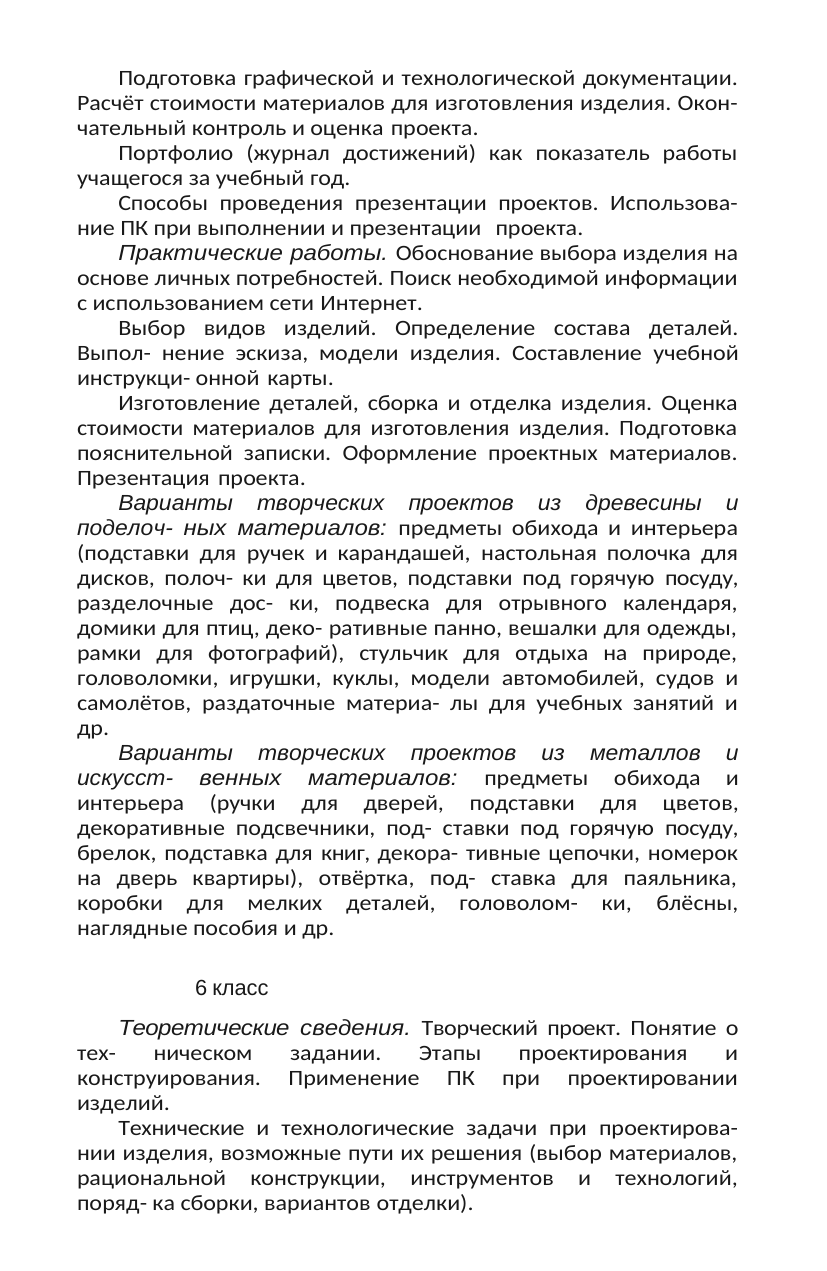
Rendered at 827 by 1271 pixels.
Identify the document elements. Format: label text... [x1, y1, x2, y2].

text Практические работы. Обоснование выбора изделия на основе личных потребностей. Поиск необходимой информации с использованием сети Интернет. [77, 240, 738, 315]
text Теоретические сведения. Творческий проект. Понятие о тех- ническом задании. Этапы проектирования и конструирования. Применение ПК при проектировании изделий. [77, 1015, 738, 1115]
text Варианты творческих проектов из древесины и поделоч- ных материалов: предметы обихода и интерьера (подставки для ручек и карандашей, настольная полочка для дисков, полоч- ки для цветов, подставки под горячую посуду, разделочные дос- ки, подвеска для отрывного календаря, домики для птиц, деко- ративные панно, вешалки для одежды, рамки для фотографий), стульчик для отдыха на природе, головоломки, игрушки, куклы, модели автомобилей, судов и самолётов, раздаточные материа- лы для учебных занятий и др. [77, 490, 738, 740]
text Выбор видов изделий. Определение состава деталей. Выпол- нение эскиза, модели изделия. Составление учебной инструкци- онной карты. [77, 315, 738, 390]
text Варианты творческих проектов из металлов и искусст- венных материалов: предметы обихода и интерьера (ручки для дверей, подставки для цветов, декоративные подсвечники, под- ставки под горячую посуду, брелок, подставка для книг, декора- тивные цепочки, номерок на дверь квартиры), отвёртка, под- ставка для паяльника, коробки для мелких деталей, головолом- ки, блёсны, наглядные пособия и др. [77, 740, 738, 940]
text Изготовление деталей, сборка и отделка изделия. Оценка стоимости материалов для изготовления изделия. Подготовка пояснительной записки. Оформление проектных материалов. Презентация проекта. [77, 390, 738, 490]
text Портфолио (журнал достижений) как показатель работы учащегося за учебный год. [77, 140, 738, 190]
list класс [195, 975, 750, 1000]
text Способы проведения презентации проектов. Использова- ние ПК при выполнении и презентации проекта. [77, 190, 738, 240]
text Технические и технологические задачи при проектирова- нии изделия, возможные пути их решения (выбор материалов, рациональной конструкции, инструментов и технологий, поряд- ка сборки, вариантов отделки). [77, 1115, 738, 1215]
text Подготовка графической и технологической документации. Расчёт стоимости материалов для изготовления изделия. Окон- чательный контроль и оценка проекта. [77, 65, 738, 140]
